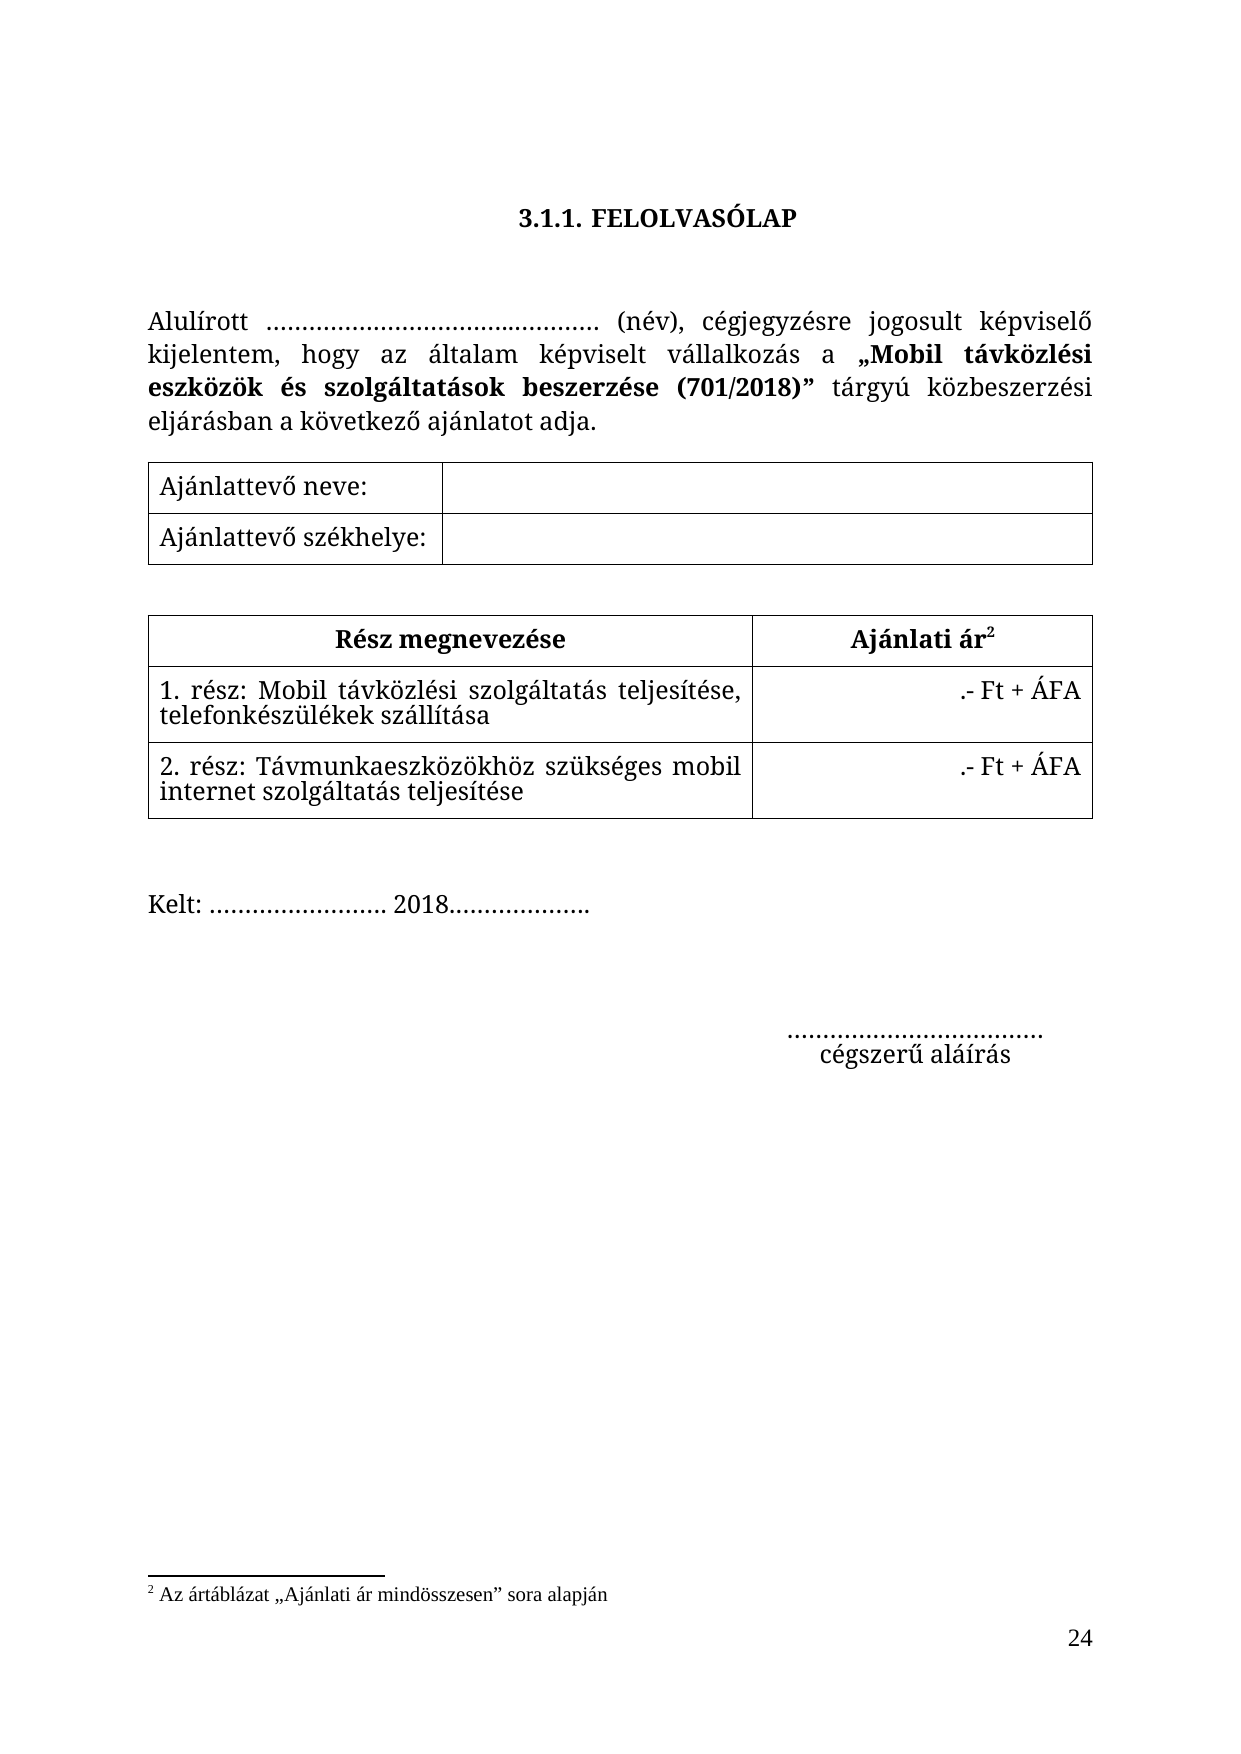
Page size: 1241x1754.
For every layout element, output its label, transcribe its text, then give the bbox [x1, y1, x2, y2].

text Kelt: ……………………. 2018.………………. [148, 894, 1093, 919]
table_cell 1. rész: Mobil távközlési szolgáltatás teljesítése, telefonkészülékek szállítása [149, 667, 752, 742]
subtitle FELOLVASÓLAP [223, 201, 1093, 235]
table_cell 2. rész: Távmunkaeszközökhöz szükséges mobil internet szolgáltatás teljesítése [149, 743, 752, 818]
table_cell Ajánlattevő székhelye: [149, 514, 442, 564]
table_header [443, 463, 1092, 513]
table_cell .- Ft + ÁFA [753, 667, 1092, 742]
text ……………………………… [738, 1019, 1093, 1044]
table_header Ajánlati ár [753, 616, 1092, 666]
table_header Ajánlattevő neve: [149, 463, 442, 513]
text Alulírott ……………………………..………… (név), cégjegyzésre jogosult képviselő kijelentem, hogy az általam képviselt vállalkozás a „Mobil távközlési eszközök és szolgáltatások beszerzése (701/2018)” tárgyú közbeszerzési eljárásban a következő ajánlatot adja. [148, 303, 1093, 437]
text cégszerű aláírás [664, 1044, 1093, 1069]
table_cell .- Ft + ÁFA [753, 743, 1092, 818]
table_cell [443, 514, 1092, 564]
table_header Rész megnevezése [149, 616, 752, 666]
